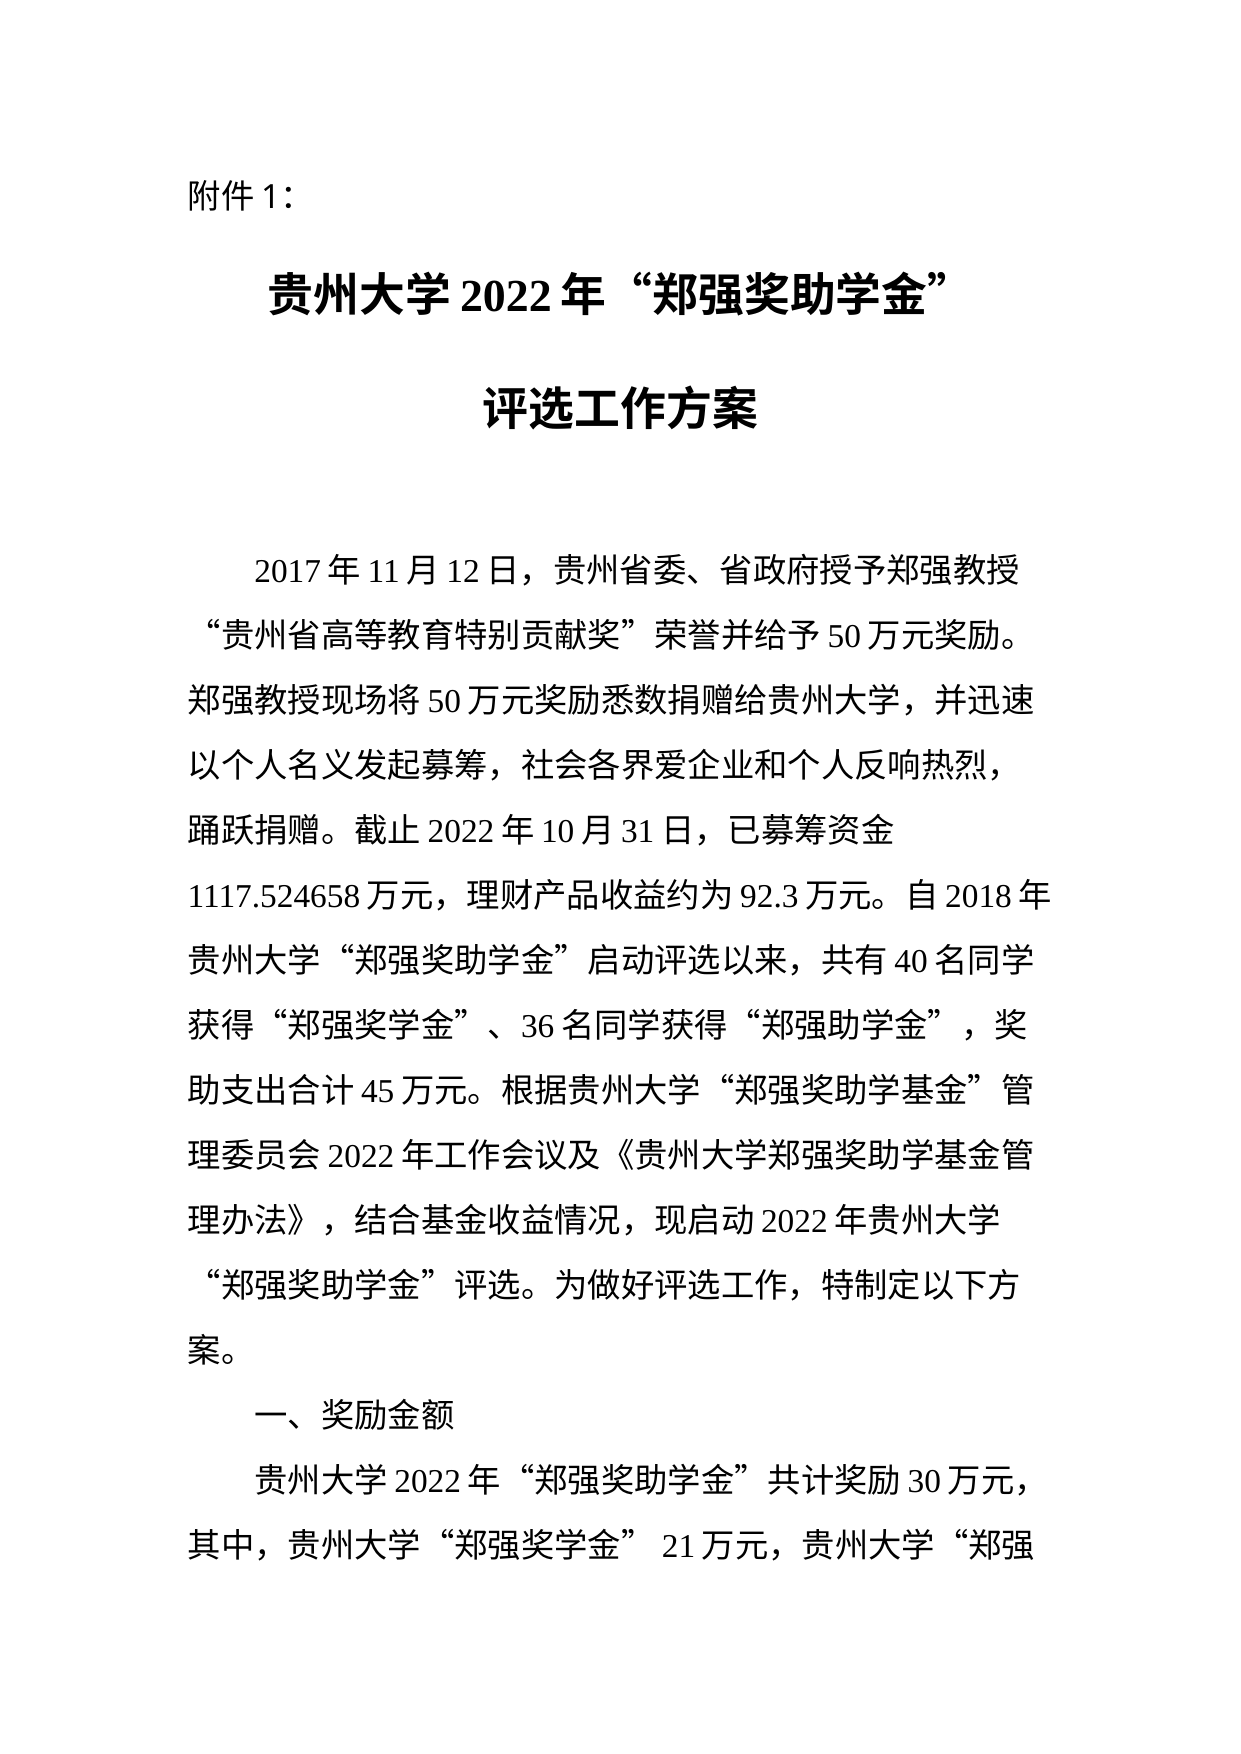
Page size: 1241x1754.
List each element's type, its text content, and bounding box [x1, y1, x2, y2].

text 附件1： [187, 162, 1053, 227]
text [187, 1446, 1053, 1576]
text 贵州大学2022年“郑强奖助学金” [187, 243, 1053, 341]
text 评选工作方案 [187, 357, 1053, 454]
text 2017年11月12日，贵州省委、省政府授予郑强教授“贵州省高等教育特别贡献奖”荣誉并给予50万元奖励。郑强教授现场将50万元奖励悉数捐赠给贵州大学，并迅速以个人名义发起募筹，社会各界爱企业和个人反响热烈，踊跃捐赠。截止2022年10月31日，已募筹资金1117.524658万元，理财产品收益约为92.3万元。自2018年贵州大学“郑强奖助学金”启动评选以来，共有40名同学获得“郑强奖学金”、36名同学获得“郑强助学金”，奖助支出合计45万元。根据贵州大学“郑强奖助学基金”管理委员会2022年工作会议及《贵州大学郑强奖助学基金管理办法》，结合基金收益情况，现启动2022年贵州大学“郑强奖助学金”评选。为做好评选工作，特制定以下方案。 [187, 536, 1053, 1381]
text 一、奖励金额 [187, 1381, 1053, 1446]
